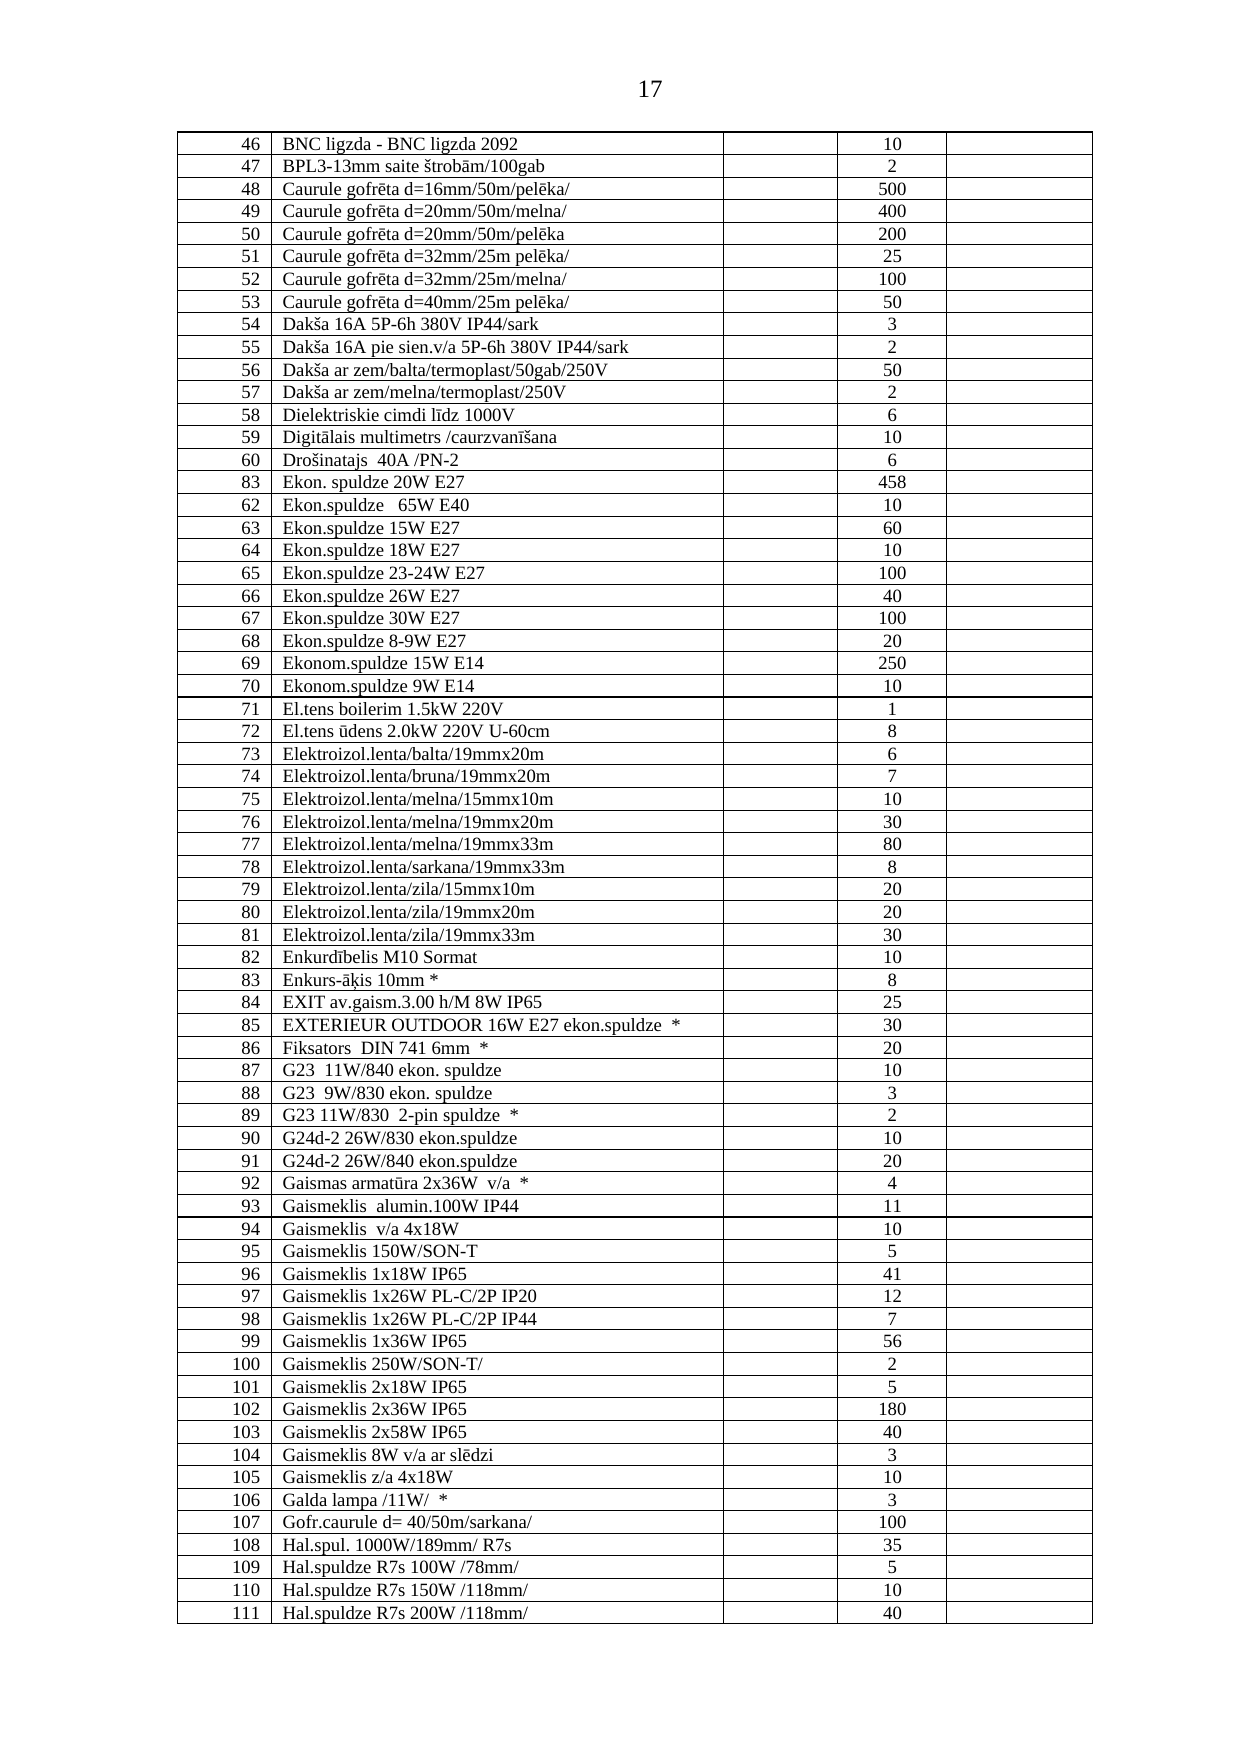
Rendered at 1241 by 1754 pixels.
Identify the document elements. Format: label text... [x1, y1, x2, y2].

table_cell 89 [178, 1104, 271, 1126]
table_cell [947, 449, 1092, 470]
table_cell 180 [838, 1398, 946, 1420]
table_cell [724, 1444, 837, 1465]
table_cell 104 [178, 1444, 271, 1465]
table_cell 7 [838, 765, 946, 787]
table_cell Gaismeklis 2x18W IP65 [272, 1376, 723, 1397]
table_cell Ekon.spuldze 23-24W E27 [272, 562, 723, 583]
table_cell [724, 901, 837, 922]
table_cell [724, 698, 837, 719]
table_cell G24d-2 26W/830 ekon.spuldze [272, 1127, 723, 1148]
table_cell Ekon.spuldze 18W E27 [272, 539, 723, 561]
table_cell 78 [178, 856, 271, 877]
table_cell [947, 1511, 1092, 1533]
table_cell G23 11W/830 2-pin spuldze * [272, 1104, 723, 1126]
table_cell 8 [838, 856, 946, 877]
table_cell 48 [178, 178, 271, 199]
table_cell [724, 630, 837, 651]
table_cell Dakša 16A pie sien.v/a 5P-6h 380V IP44/sark [272, 336, 723, 357]
table_cell Elektroizol.lenta/melna/19mmx20m [272, 811, 723, 832]
table_cell [947, 1240, 1092, 1262]
table_cell [724, 1195, 837, 1216]
table_cell Gaismeklis 1x18W IP65 [272, 1263, 723, 1284]
table_cell [947, 1195, 1092, 1216]
table_cell [947, 1082, 1092, 1103]
table_cell Enkurs-āķis 10mm * [272, 969, 723, 990]
table_cell 93 [178, 1195, 271, 1216]
table_cell 57 [178, 381, 271, 403]
table_cell [947, 562, 1092, 583]
table_cell [724, 494, 837, 516]
table_cell 52 [178, 268, 271, 289]
table_cell [724, 471, 837, 493]
table_cell 250 [838, 652, 946, 674]
table_cell [724, 856, 837, 877]
table_cell [947, 133, 1092, 154]
table_cell 8 [838, 720, 946, 742]
table_cell 60 [178, 449, 271, 470]
table_cell [947, 856, 1092, 877]
table_cell [724, 223, 837, 244]
table_cell [724, 720, 837, 742]
table_cell 80 [838, 833, 946, 855]
table_cell [947, 245, 1092, 267]
table_cell 96 [178, 1263, 271, 1284]
table_cell EXIT av.gaism.3.00 h/M 8W IP65 [272, 991, 723, 1013]
table_cell G23 11W/840 ekon. spuldze [272, 1059, 723, 1081]
table_cell 46 [178, 133, 271, 154]
table_cell [947, 155, 1092, 177]
table_cell El.tens ūdens 2.0kW 220V U-60cm [272, 720, 723, 742]
table_cell 62 [178, 494, 271, 516]
table_cell 103 [178, 1421, 271, 1442]
table_cell Elektroizol.lenta/melna/15mmx10m [272, 788, 723, 809]
table_cell 79 [178, 878, 271, 900]
table_cell 20 [838, 1037, 946, 1058]
table_cell 53 [178, 291, 271, 312]
table_cell 75 [178, 788, 271, 809]
table_cell 99 [178, 1330, 271, 1352]
table_cell 68 [178, 630, 271, 651]
table_cell [947, 698, 1092, 719]
table_cell [724, 1037, 837, 1058]
table_cell 458 [838, 471, 946, 493]
table_cell 2 [838, 155, 946, 177]
table_cell [724, 562, 837, 583]
table_cell [947, 471, 1092, 493]
table_cell 55 [178, 336, 271, 357]
table_cell 77 [178, 833, 271, 855]
table_cell 2 [838, 336, 946, 357]
table_cell 10 [838, 426, 946, 448]
table_cell 74 [178, 765, 271, 787]
table_cell [724, 675, 837, 696]
table_cell Elektroizol.lenta/balta/19mmx20m [272, 743, 723, 764]
table_cell [947, 1534, 1092, 1555]
table_cell 20 [838, 1150, 946, 1171]
table_cell [724, 1579, 837, 1601]
table_cell [947, 630, 1092, 651]
table_cell 51 [178, 245, 271, 267]
table_cell [724, 1421, 837, 1442]
table_cell [724, 1489, 837, 1510]
table_cell [947, 991, 1092, 1013]
table_cell [947, 1376, 1092, 1397]
table_cell [947, 1014, 1092, 1036]
table_cell [947, 1218, 1092, 1239]
table_cell [724, 1150, 837, 1171]
table_cell Elektroizol.lenta/melna/19mmx33m [272, 833, 723, 855]
table_cell Gaismeklis 1x26W PL-C/2P IP20 [272, 1285, 723, 1307]
table_cell 4 [838, 1172, 946, 1194]
table_cell [724, 833, 837, 855]
table_cell Caurule gofrēta d=16mm/50m/pelēka/ [272, 178, 723, 199]
table_cell 100 [838, 1511, 946, 1533]
table_cell Ekon.spuldze 15W E27 [272, 517, 723, 538]
table_cell [947, 381, 1092, 403]
table_cell [724, 1602, 837, 1623]
table_cell [724, 1556, 837, 1578]
table_cell [947, 1398, 1092, 1420]
table_cell 50 [838, 291, 946, 312]
table_cell 40 [838, 1421, 946, 1442]
table_cell Ekon.spuldze 8-9W E27 [272, 630, 723, 651]
table_cell [947, 1172, 1092, 1194]
table_cell [947, 1285, 1092, 1307]
table_cell [947, 833, 1092, 855]
table_cell Dakša ar zem/melna/termoplast/250V [272, 381, 723, 403]
table_cell [724, 1263, 837, 1284]
table_cell Gaismeklis 250W/SON-T/ [272, 1353, 723, 1374]
table_cell [947, 585, 1092, 606]
table_cell 10 [838, 1466, 946, 1488]
table_cell Fiksators DIN 741 6mm * [272, 1037, 723, 1058]
table_cell 5 [838, 1376, 946, 1397]
table_cell [947, 336, 1092, 357]
table_cell [724, 1466, 837, 1488]
table_cell 82 [178, 946, 271, 968]
table_cell 41 [838, 1263, 946, 1284]
table_cell [724, 404, 837, 425]
table_cell 108 [178, 1534, 271, 1555]
table_cell [724, 1534, 837, 1555]
table_cell 35 [838, 1534, 946, 1555]
table_cell [724, 652, 837, 674]
table_cell [947, 268, 1092, 289]
table_cell 10 [838, 788, 946, 809]
table_cell 2 [838, 1104, 946, 1126]
table_cell 200 [838, 223, 946, 244]
table_cell 11 [838, 1195, 946, 1216]
table_cell [947, 1489, 1092, 1510]
table_cell [947, 1602, 1092, 1623]
table_cell [947, 924, 1092, 945]
table_cell [947, 720, 1092, 742]
table_cell [947, 1353, 1092, 1374]
table_cell 5 [838, 1556, 946, 1578]
table_cell 500 [838, 178, 946, 199]
table_cell 10 [838, 946, 946, 968]
table_cell Gaismeklis 150W/SON-T [272, 1240, 723, 1262]
table_cell Galda lampa /11W/ * [272, 1489, 723, 1510]
table_cell BPL3-13mm saite štrobām/100gab [272, 155, 723, 177]
table_cell [724, 359, 837, 380]
table_cell 102 [178, 1398, 271, 1420]
table_cell [724, 924, 837, 945]
table_cell [947, 1466, 1092, 1488]
table_cell [724, 878, 837, 900]
table_cell [724, 1082, 837, 1103]
table_cell [947, 178, 1092, 199]
table_cell Drošinatajs 40A /PN-2 [272, 449, 723, 470]
table_cell 25 [838, 245, 946, 267]
table_cell [947, 765, 1092, 787]
table_cell 30 [838, 1014, 946, 1036]
table_cell 87 [178, 1059, 271, 1081]
table_cell 30 [838, 924, 946, 945]
table_cell 63 [178, 517, 271, 538]
table_cell 88 [178, 1082, 271, 1103]
table_cell 1 [838, 698, 946, 719]
table_cell [724, 991, 837, 1013]
table_cell [947, 811, 1092, 832]
table_cell [724, 811, 837, 832]
table_cell 3 [838, 1444, 946, 1465]
table_cell Gaismeklis z/a 4x18W [272, 1466, 723, 1488]
table_cell [947, 1421, 1092, 1442]
table_cell Caurule gofrēta d=32mm/25m/melna/ [272, 268, 723, 289]
table_cell Elektroizol.lenta/bruna/19mmx20m [272, 765, 723, 787]
table_cell Enkurdībelis M10 Sormat [272, 946, 723, 968]
table_cell 71 [178, 698, 271, 719]
table_cell [724, 788, 837, 809]
table_cell 100 [178, 1353, 271, 1374]
table_cell Gaismeklis 8W v/a ar slēdzi [272, 1444, 723, 1465]
table_cell 54 [178, 313, 271, 335]
table_cell [724, 1218, 837, 1239]
table_cell 101 [178, 1376, 271, 1397]
table_cell [724, 607, 837, 629]
table_cell 50 [838, 359, 946, 380]
table_cell Elektroizol.lenta/sarkana/19mmx33m [272, 856, 723, 877]
table_cell 106 [178, 1489, 271, 1510]
table_cell Gaismeklis 2x58W IP65 [272, 1421, 723, 1442]
table_cell 50 [178, 223, 271, 244]
table_cell 84 [178, 991, 271, 1013]
table_cell 92 [178, 1172, 271, 1194]
table_cell Caurule gofrēta d=40mm/25m pelēka/ [272, 291, 723, 312]
table_cell [947, 313, 1092, 335]
table_cell [724, 1308, 837, 1329]
table_cell [724, 1172, 837, 1194]
table_cell [947, 494, 1092, 516]
table_cell [947, 969, 1092, 990]
table_cell 70 [178, 675, 271, 696]
table_cell Ekon. spuldze 20W E27 [272, 471, 723, 493]
table_cell 60 [838, 517, 946, 538]
table_cell 105 [178, 1466, 271, 1488]
table_cell 86 [178, 1037, 271, 1058]
table_cell 94 [178, 1218, 271, 1239]
table_cell 25 [838, 991, 946, 1013]
table_cell [724, 539, 837, 561]
table_cell 100 [838, 607, 946, 629]
table_cell [947, 404, 1092, 425]
table_cell [947, 901, 1092, 922]
table_cell [724, 1330, 837, 1352]
table_cell [724, 743, 837, 764]
table_cell 10 [838, 1059, 946, 1081]
table_cell 56 [838, 1330, 946, 1352]
table_cell Digitālais multimetrs /caurzvanīšana [272, 426, 723, 448]
table_cell Elektroizol.lenta/zila/19mmx33m [272, 924, 723, 945]
table_cell 10 [838, 539, 946, 561]
table_cell 91 [178, 1150, 271, 1171]
table_cell Caurule gofrēta d=20mm/50m/pelēka [272, 223, 723, 244]
table_cell [947, 200, 1092, 222]
table_cell Hal.spuldze R7s 150W /118mm/ [272, 1579, 723, 1601]
table_cell Hal.spuldze R7s 200W /118mm/ [272, 1602, 723, 1623]
table_cell [724, 969, 837, 990]
table_cell Elektroizol.lenta/zila/15mmx10m [272, 878, 723, 900]
table_cell [947, 539, 1092, 561]
table_cell 10 [838, 675, 946, 696]
table_cell [724, 585, 837, 606]
table_cell [724, 946, 837, 968]
table_cell 7 [838, 1308, 946, 1329]
table_cell 47 [178, 155, 271, 177]
table_cell 8 [838, 969, 946, 990]
table_cell 73 [178, 743, 271, 764]
table_cell [947, 291, 1092, 312]
table_cell 66 [178, 585, 271, 606]
table_cell [947, 743, 1092, 764]
table_cell Gaismas armatūra 2x36W v/a * [272, 1172, 723, 1194]
table_cell [724, 1398, 837, 1420]
table_cell [947, 1037, 1092, 1058]
table_cell Gaismeklis 2x36W IP65 [272, 1398, 723, 1420]
table_cell 12 [838, 1285, 946, 1307]
table_cell [724, 1285, 837, 1307]
table_cell 10 [838, 1127, 946, 1148]
table_cell 110 [178, 1579, 271, 1601]
table_cell G23 9W/830 ekon. spuldze [272, 1082, 723, 1103]
table_cell [947, 652, 1092, 674]
table_cell 100 [838, 562, 946, 583]
table_cell [947, 1330, 1092, 1352]
table_cell G24d-2 26W/840 ekon.spuldze [272, 1150, 723, 1171]
table_cell [947, 1059, 1092, 1081]
table_cell Caurule gofrēta d=20mm/50m/melna/ [272, 200, 723, 222]
table_cell 30 [838, 811, 946, 832]
table_cell [947, 1556, 1092, 1578]
table_cell 58 [178, 404, 271, 425]
table_cell Ekonom.spuldze 15W E14 [272, 652, 723, 674]
table_cell [947, 517, 1092, 538]
table_cell [724, 155, 837, 177]
table_cell 6 [838, 404, 946, 425]
table_cell 83 [178, 969, 271, 990]
table_cell 10 [838, 1579, 946, 1601]
table_cell Ekon.spuldze 26W E27 [272, 585, 723, 606]
table_cell 81 [178, 924, 271, 945]
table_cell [272, 133, 723, 154]
table_cell 97 [178, 1285, 271, 1307]
table_cell EXTERIEUR OUTDOOR 16W E27 ekon.spuldze * [272, 1014, 723, 1036]
table_cell [724, 381, 837, 403]
table_cell Elektroizol.lenta/zila/19mmx20m [272, 901, 723, 922]
table_cell [947, 788, 1092, 809]
table_cell 6 [838, 449, 946, 470]
table_cell Gaismeklis v/a 4x18W [272, 1218, 723, 1239]
table_cell 90 [178, 1127, 271, 1148]
table_cell [724, 449, 837, 470]
table_cell Gaismeklis 1x36W IP65 [272, 1330, 723, 1352]
table_cell [724, 1127, 837, 1148]
table_cell 100 [838, 268, 946, 289]
table_cell 3 [838, 313, 946, 335]
table_cell 98 [178, 1308, 271, 1329]
table_cell 67 [178, 607, 271, 629]
table_cell 2 [838, 1353, 946, 1374]
table_cell [724, 1511, 837, 1533]
table_cell 59 [178, 426, 271, 448]
table_cell [724, 1059, 837, 1081]
table_cell 3 [838, 1082, 946, 1103]
table_cell [724, 1376, 837, 1397]
table_cell [724, 426, 837, 448]
table_cell [724, 245, 837, 267]
table_cell [947, 223, 1092, 244]
table_cell [947, 1263, 1092, 1284]
table_cell [947, 1444, 1092, 1465]
table_cell [724, 765, 837, 787]
table_cell Dakša 16A 5P-6h 380V IP44/sark [272, 313, 723, 335]
table_cell 95 [178, 1240, 271, 1262]
table_cell 56 [178, 359, 271, 380]
table_cell Ekon.spuldze 65W E40 [272, 494, 723, 516]
table_cell El.tens boilerim 1.5kW 220V [272, 698, 723, 719]
table_cell [947, 426, 1092, 448]
table_cell 76 [178, 811, 271, 832]
table_cell 3 [838, 1489, 946, 1510]
table_cell 107 [178, 1511, 271, 1533]
table_cell [947, 1127, 1092, 1148]
table_cell 49 [178, 200, 271, 222]
table_cell Dakša ar zem/balta/termoplast/50gab/250V [272, 359, 723, 380]
table_cell [947, 675, 1092, 696]
table_cell 72 [178, 720, 271, 742]
table_cell [724, 268, 837, 289]
table_cell [947, 359, 1092, 380]
table_cell [947, 878, 1092, 900]
table_cell [947, 1579, 1092, 1601]
table_cell [724, 1014, 837, 1036]
table_cell 20 [838, 630, 946, 651]
table_cell 20 [838, 901, 946, 922]
table_cell 6 [838, 743, 946, 764]
table_cell [724, 200, 837, 222]
table_cell [724, 313, 837, 335]
table_cell [947, 946, 1092, 968]
table_cell 85 [178, 1014, 271, 1036]
table_cell 64 [178, 539, 271, 561]
table_cell [724, 133, 837, 154]
table_cell Hal.spuldze R7s 100W /78mm/ [272, 1556, 723, 1578]
table_cell 40 [838, 1602, 946, 1623]
table_cell 5 [838, 1240, 946, 1262]
table_cell [724, 178, 837, 199]
table_cell [947, 607, 1092, 629]
table_cell 83 [178, 471, 271, 493]
table_cell [724, 517, 837, 538]
table_cell [724, 291, 837, 312]
table_cell 65 [178, 562, 271, 583]
table_cell 10 [838, 133, 946, 154]
table_cell Ekon.spuldze 30W E27 [272, 607, 723, 629]
table_cell 111 [178, 1602, 271, 1623]
table_cell [947, 1150, 1092, 1171]
table_cell 10 [838, 1218, 946, 1239]
table_cell [947, 1104, 1092, 1126]
table_cell 40 [838, 585, 946, 606]
table_cell Caurule gofrēta d=32mm/25m pelēka/ [272, 245, 723, 267]
table_cell Ekonom.spuldze 9W E14 [272, 675, 723, 696]
table_cell Gaismeklis 1x26W PL-C/2P IP44 [272, 1308, 723, 1329]
table_cell Gofr.caurule d= 40/50m/sarkana/ [272, 1511, 723, 1533]
table_cell 2 [838, 381, 946, 403]
table_cell 80 [178, 901, 271, 922]
table_cell 109 [178, 1556, 271, 1578]
table_cell [724, 1240, 837, 1262]
table_cell [724, 1353, 837, 1374]
table_cell 10 [838, 494, 946, 516]
table_cell Dielektriskie cimdi līdz 1000V [272, 404, 723, 425]
table_cell [724, 1104, 837, 1126]
table_cell 400 [838, 200, 946, 222]
table_cell [724, 336, 837, 357]
table_cell 20 [838, 878, 946, 900]
table_cell Hal.spul. 1000W/189mm/ R7s [272, 1534, 723, 1555]
table_cell 69 [178, 652, 271, 674]
table_cell Gaismeklis alumin.100W IP44 [272, 1195, 723, 1216]
table_cell [947, 1308, 1092, 1329]
